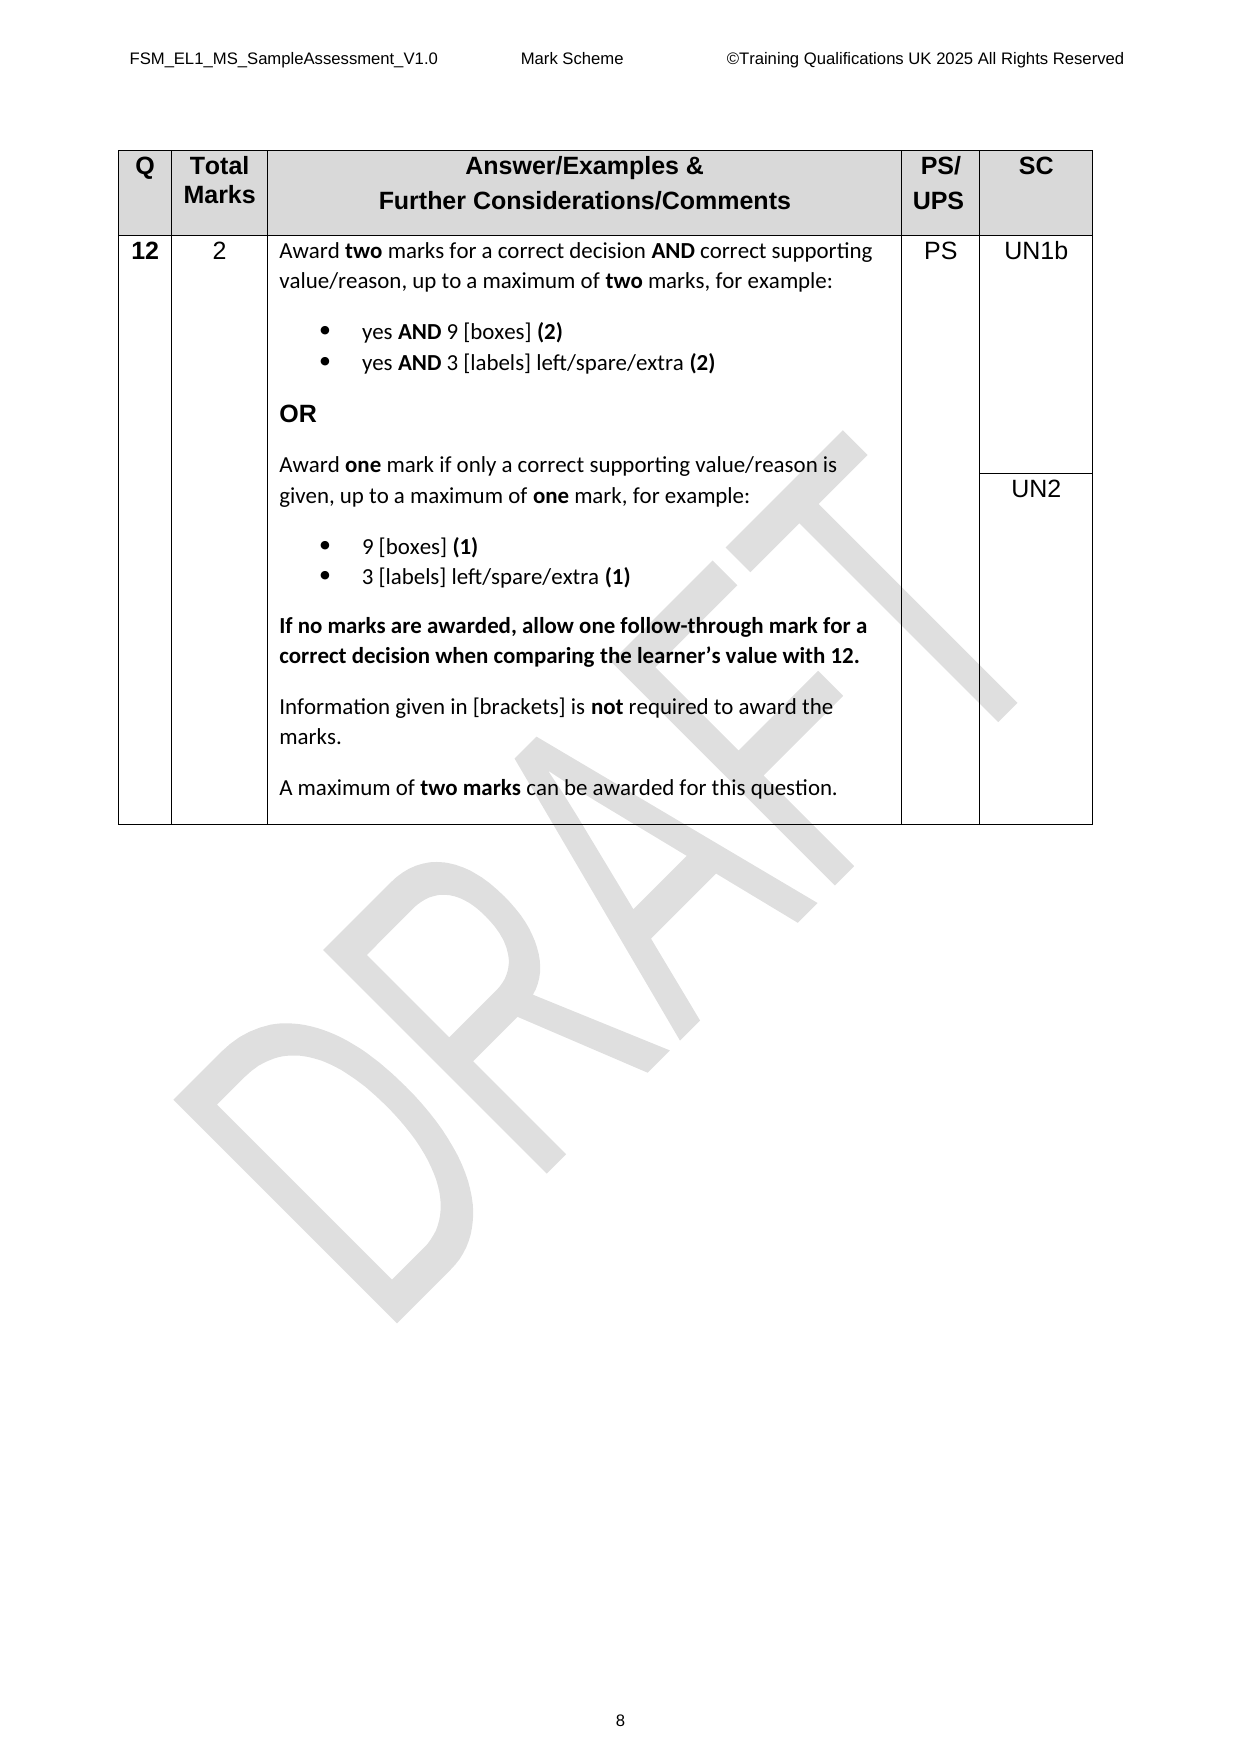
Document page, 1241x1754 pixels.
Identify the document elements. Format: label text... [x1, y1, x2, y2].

table_header PS/ UPS [902, 151, 979, 235]
table_cell UN1b [980, 236, 1092, 473]
table_cell PS [902, 236, 979, 824]
table_header SC [980, 151, 1092, 235]
table_header Answer/Examples & Further Considerations/Comments [268, 151, 901, 235]
table_header Total Marks [172, 151, 267, 235]
table_cell UN2 [980, 474, 1092, 824]
table_cell Award two marks for a correct decision AND correct supporting value/reason, up to a maximum of two marks, for example: yes AND 9 [boxes] (2) yes AND 3 [labels] left/spare/extra (2) OR Award one mark if only a correct supporting value/reason is given, up to a maximum of one mark, for example: 9 [boxes] (1) 3 [labels] left/spare/extra (1) If no marks are awarded, allow one follow-through mark for a correct decision when comparing the learner’s value with 12. Information given in [brackets] is not required to award the marks. A maximum of two marks can be awarded for this question. [268, 236, 901, 824]
table_header Q [119, 151, 171, 235]
table_cell 12 [119, 236, 171, 824]
table_cell 2 [172, 236, 267, 824]
